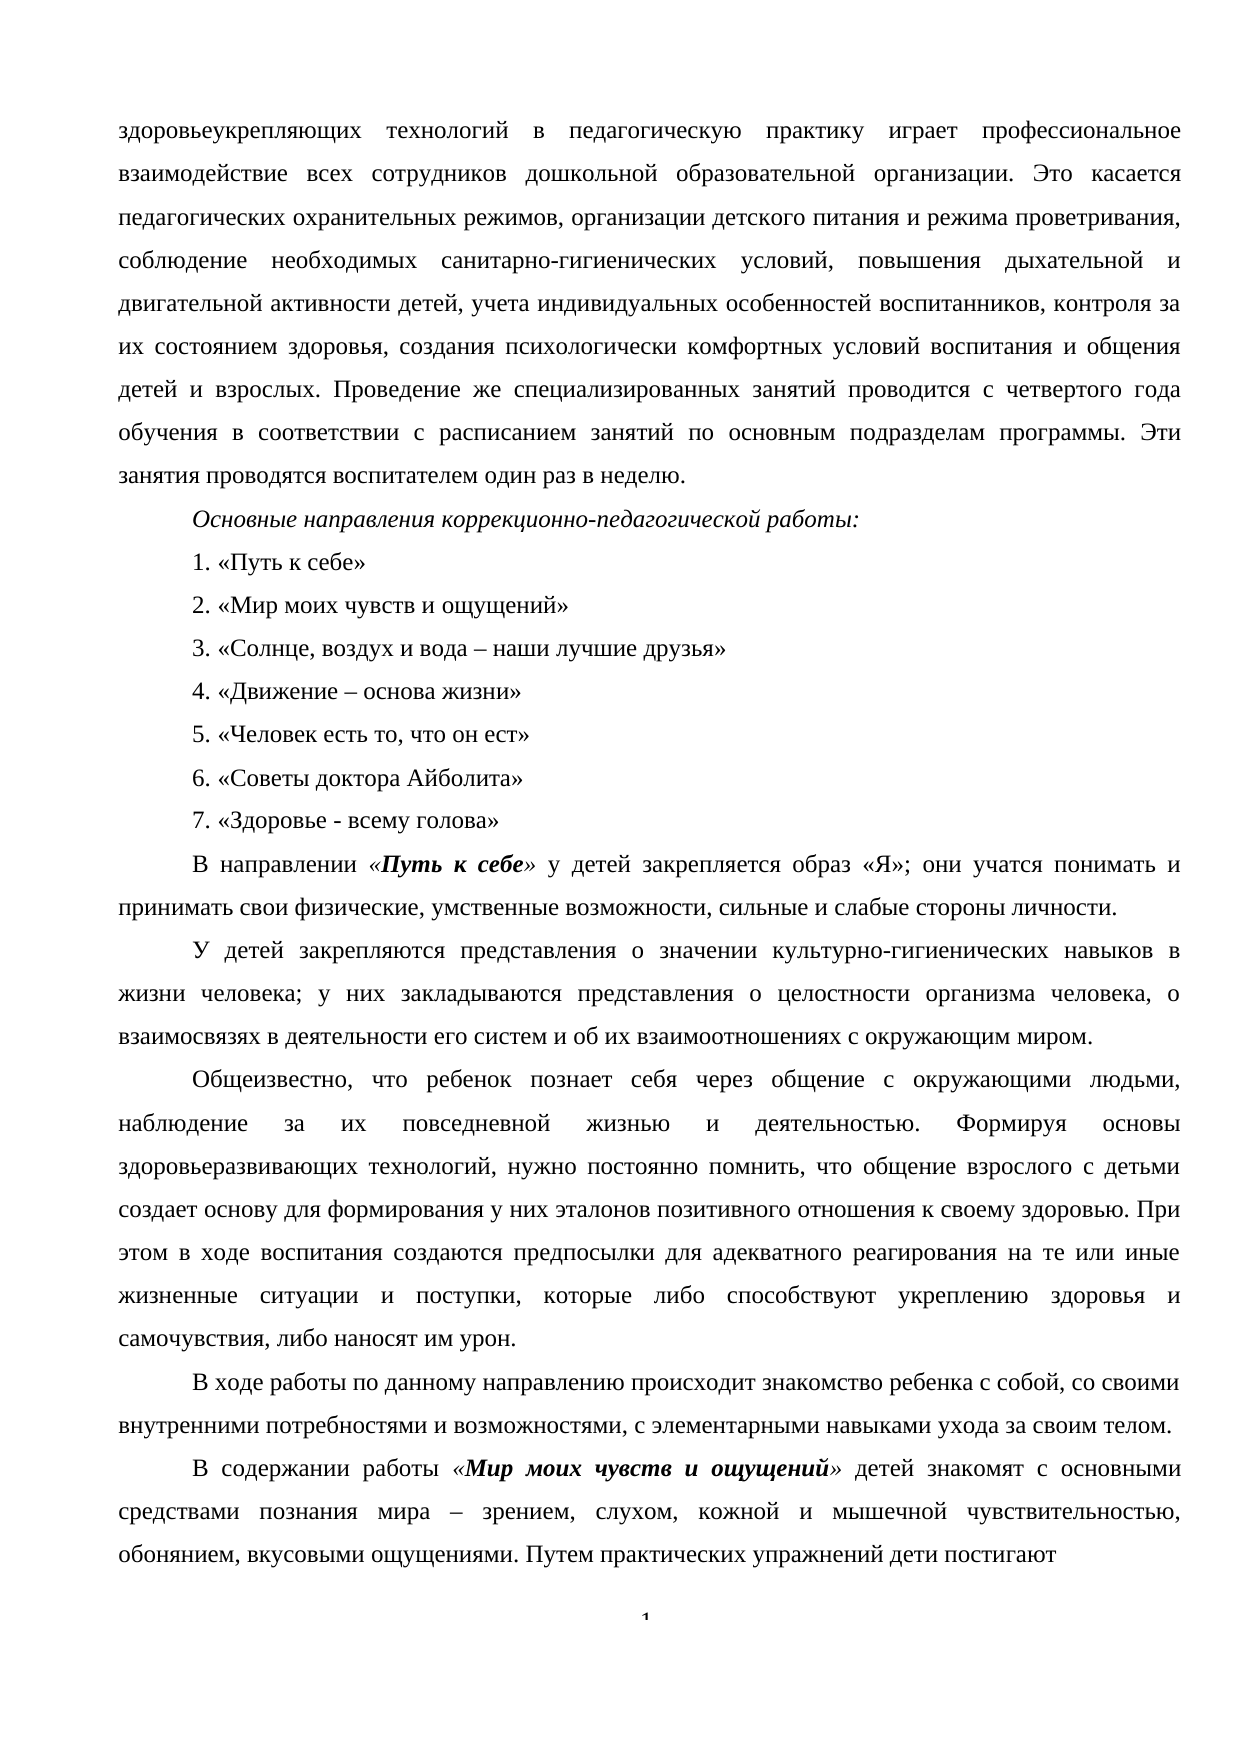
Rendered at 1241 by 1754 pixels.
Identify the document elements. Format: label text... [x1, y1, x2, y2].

list «Советы доктора Айболита» [192, 763, 1205, 791]
text В направлении «Путь к себе» у детей закрепляется образ «Я»; они учатся понимать и принимать свои физические, умственные возможности, сильные и слабые стороны личности. [118, 849, 1181, 921]
text В ходе работы по данному направлению происходит знакомство ребенка с собой, со своими внутренними потребностями и возможностями, с элементарными навыками ухода за своим телом. [118, 1367, 1181, 1438]
text Основные направления коррекционно-педагогической работы: [192, 504, 1205, 532]
list «Солнце, воздух и вода – наши лучшие друзья» [192, 633, 1205, 662]
list «Движение – основа жизни» [192, 676, 1205, 705]
list «Путь к себе» [192, 547, 1205, 576]
text У детей закрепляются представления о значении культурно-гигиенических навыков в жизни человека; у них закладываются представления о целостности организма человека, о взаимосвязях в деятельности его систем и об их взаимоотношениях с окружающим миром. [118, 935, 1181, 1050]
text В содержании работы «Мир моих чувств и ощущений» детей знакомят с основными средствами познания мира – зрением, слухом, кожной и мышечной чувствительностью, обонянием, вкусовыми ощущениями. Путем практических упражнений дети постигают [118, 1453, 1182, 1568]
list «Человек есть то, что он ест» [192, 719, 1205, 748]
list «Здоровье - всему голова» [192, 806, 1205, 834]
text Общеизвестно, что ребенок познает себя через общение с окружающими людьми, наблюдение за их повседневной жизнью и деятельностью. Формируя основы здоровьеразвивающих технологий, нужно постоянно помнить, что общение взрослого с детьми создает основу для формирования у них эталонов позитивного отношения к своему здоровью. При этом в ходе воспитания создаются предпосылки для адекватного реагирования на те или иные жизненные ситуации и поступки, которые либо способствуют укреплению здоровья и самочувствия, либо наносят им урон. [118, 1064, 1181, 1352]
text здоровьеукрепляющих технологий в педагогическую практику играет профессиональное взаимодействие всех сотрудников дошкольной образовательной организации. Это касается педагогических охранительных режимов, организации детского питания и режима проветривания, соблюдение необходимых санитарно-гигиенических условий, повышения дыхательной и двигательной активности детей, учета индивидуальных особенностей воспитанников, контроля за их состоянием здоровья, создания психологически комфортных условий воспитания и общения детей и взрослых. Проведение же специализированных занятий проводится с четвертого года обучения в соответствии с расписанием занятий по основным подразделам программы. Эти занятия проводятся воспитателем один раз в неделю. [118, 115, 1182, 489]
list «Мир моих чувств и ощущений» [192, 590, 1205, 619]
